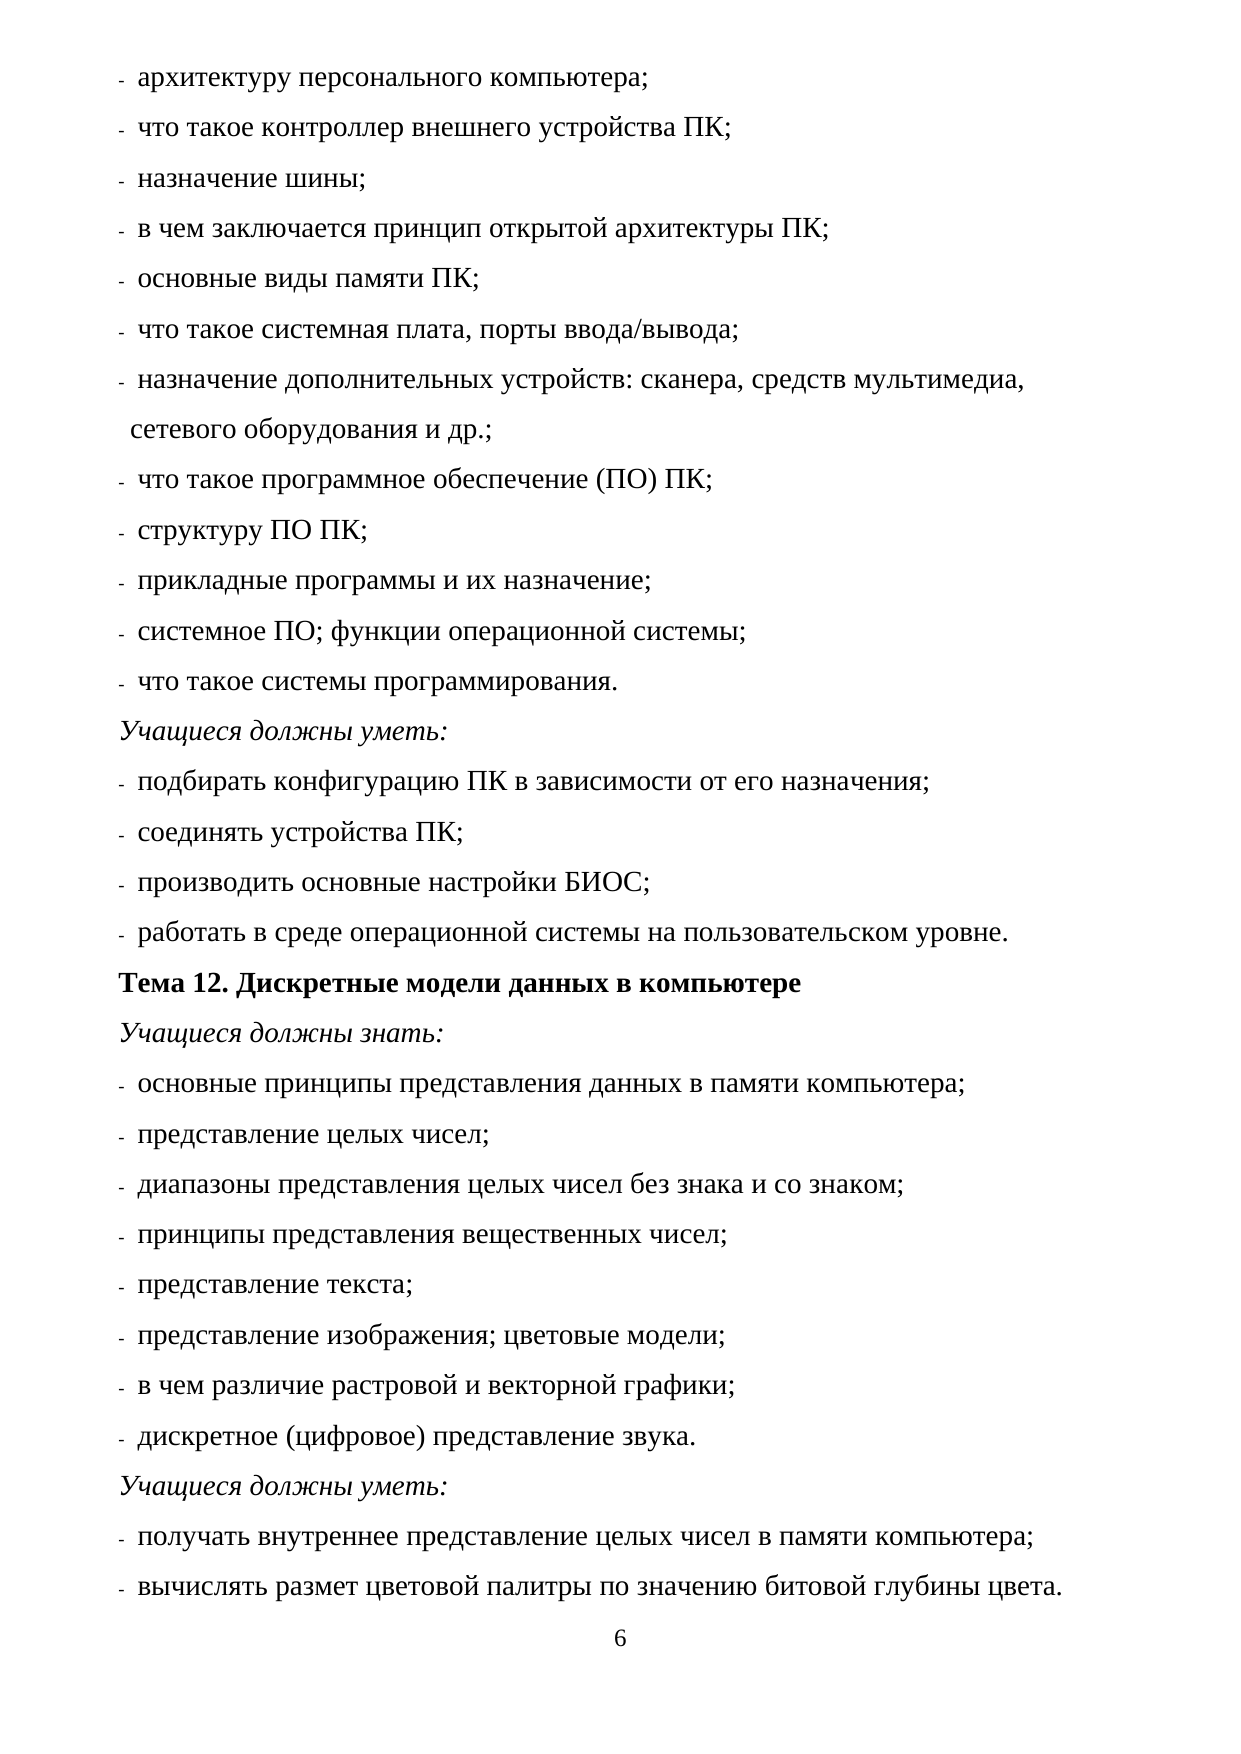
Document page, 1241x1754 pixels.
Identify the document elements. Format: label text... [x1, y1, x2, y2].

list работать в среде операционной системы на пользовательском уровне. [118, 914, 1122, 948]
list подбирать конфигурацию ПК в зависимости от его назначения; [118, 763, 1122, 797]
list что такое системы программирования. [118, 663, 1122, 696]
list основные принципы представления данных в памяти компьютера; [118, 1065, 1122, 1099]
list структуру ПО ПК; [118, 512, 1122, 546]
list архитектуру персонального компьютера; [118, 59, 1122, 93]
text Тема 12. Дискретные модели данных в компьютере [118, 965, 1122, 998]
list в чем различие растровой и векторной графики; [118, 1367, 1122, 1401]
text Учащиеся должны знать: [118, 1015, 1122, 1049]
list назначение шины; [118, 160, 1122, 193]
list представление текста; [118, 1267, 1122, 1300]
list в чем заключается принцип открытой архитектуры ПК; [118, 210, 1122, 244]
list назначение дополнительных устройств: сканера, средств мультимедиа, сетевого оборудования и др.; [118, 361, 1122, 445]
list принципы представления вещественных чисел; [118, 1216, 1122, 1250]
list получать внутреннее представление целых чисел в памяти компьютера; [118, 1518, 1122, 1552]
text Учащиеся должны уметь: [118, 713, 1122, 747]
list представление изображения; цветовые модели; [118, 1317, 1122, 1351]
list системное ПО; функции операционной системы; [118, 613, 1122, 646]
list основные виды памяти ПК; [118, 260, 1122, 294]
list дискретное (цифровое) представление звука. [118, 1418, 1122, 1451]
list что такое программное обеспечение (ПО) ПК; [118, 462, 1122, 495]
list производить основные настройки БИОС; [118, 864, 1122, 898]
list диапазоны представления целых чисел без знака и со знаком; [118, 1166, 1122, 1199]
list представление целых чисел; [118, 1116, 1122, 1149]
list что такое контроллер внешнего устройства ПК; [118, 109, 1122, 143]
text Учащиеся должны уметь: [118, 1468, 1122, 1501]
list прикладные программы и их назначение; [118, 562, 1122, 596]
list что такое системная плата, порты ввода/вывода; [118, 311, 1122, 344]
list вычислять размет цветовой палитры по значению битовой глубины цвета. [118, 1568, 1122, 1602]
list соединять устройства ПК; [118, 814, 1122, 847]
